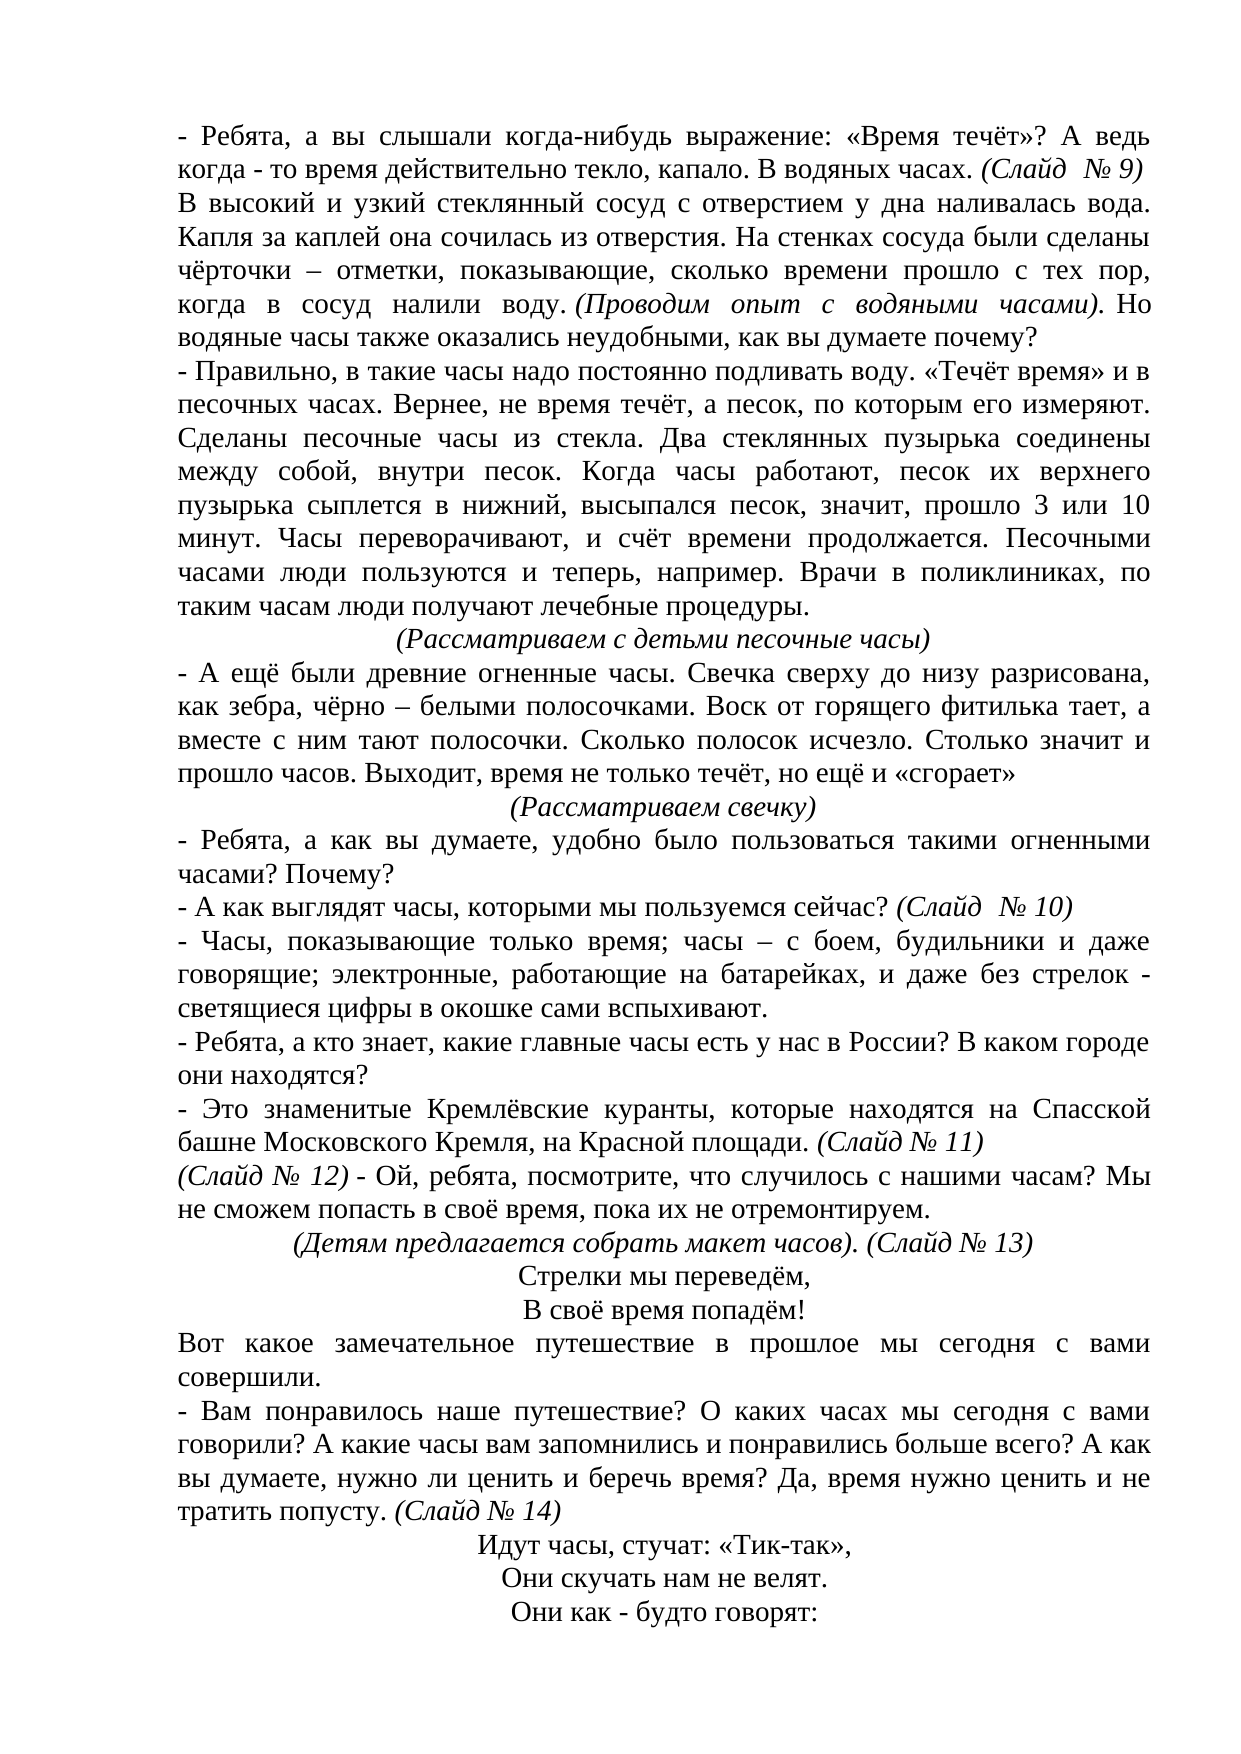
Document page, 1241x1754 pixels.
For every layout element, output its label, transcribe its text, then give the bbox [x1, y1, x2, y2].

text Они как - будто говорят: [177, 1594, 1152, 1627]
text - Часы, показывающие только время; часы – с боем, будильники и даже говорящие; электронные, работающие на батарейках, и даже без стрелок - светящиеся цифры в окошке сами вспыхивают. [177, 923, 1152, 1024]
text Стрелки мы переведём, [177, 1258, 1152, 1292]
text (Рассматриваем с детьми песочные часы) [177, 621, 1152, 655]
text - Ребята, а кто знает, какие главные часы есть у нас в России? В каком городе они находятся? [177, 1024, 1152, 1091]
text Вот какое замечательное путешествие в прошлое мы сегодня с вами совершили. [177, 1326, 1152, 1393]
text - Это знаменитые Кремлёвские куранты, которые находятся на Спасской башне Московского Кремля, на Красной площади. (Слайд № 11) [177, 1091, 1152, 1158]
text Идут часы, стучат: «Тик-так», [177, 1527, 1152, 1560]
text (Рассматриваем свечку) [177, 789, 1152, 822]
text (Детям предлагается собрать макет часов). (Слайд № 13) [177, 1225, 1152, 1258]
text (Слайд № 12) - Ой, ребята, посмотрите, что случилось с нашими часам? Мы не сможем попасть в своё время, пока их не отремонтируем. [177, 1158, 1152, 1225]
text - Ребята, а как вы думаете, удобно было пользоваться такими огненными часами? Почему? [177, 822, 1152, 889]
text - Ребята, а вы слышали когда-нибудь выражение: «Время течёт»? А ведь когда - то время действительно текло, капало. В водяных часах. (Слайд № 9) [177, 118, 1152, 185]
text В высокий и узкий стеклянный сосуд с отверстием у дна наливалась вода. Капля за каплей она сочилась из отверстия. На стенках сосуда были сделаны чёрточки – отметки, показывающие, сколько времени прошло с тех пор, когда в сосуд налили воду. (Проводим опыт с водяными часами). Но водяные часы также оказались неудобными, как вы думаете почему? [177, 185, 1152, 353]
text - А как выглядят часы, которыми мы пользуемся сейчас? (Слайд № 10) [177, 889, 1152, 923]
text Они скучать нам не велят. [177, 1560, 1152, 1594]
text - А ещё были древние огненные часы. Свечка сверху до низу разрисована, как зебра, чёрно – белыми полосочками. Воск от горящего фитилька тает, а вместе с ним тают полосочки. Сколько полосок исчезло. Столько значит и прошло часов. Выходит, время не только течёт, но ещё и «сгорает» [177, 655, 1152, 789]
text В своё время попадём! [177, 1292, 1152, 1326]
text - Вам понравилось наше путешествие? О каких часах мы сегодня с вами говорили? А какие часы вам запомнились и понравились больше всего? А как вы думаете, нужно ли ценить и беречь время? Да, время нужно ценить и не тратить попусту. (Слайд № 14) [177, 1393, 1152, 1527]
text - Правильно, в такие часы надо постоянно подливать воду. «Течёт время» и в песочных часах. Вернее, не время течёт, а песок, по которым его измеряют. Сделаны песочные часы из стекла. Два стеклянных пузырька соединены между собой, внутри песок. Когда часы работают, песок их верхнего пузырька сыплется в нижний, высыпался песок, значит, прошло 3 или 10 минут. Часы переворачивают, и счёт времени продолжается. Песочными часами люди пользуются и теперь, например. Врачи в поликлиниках, по таким часам люди получают лечебные процедуры. [177, 353, 1152, 621]
